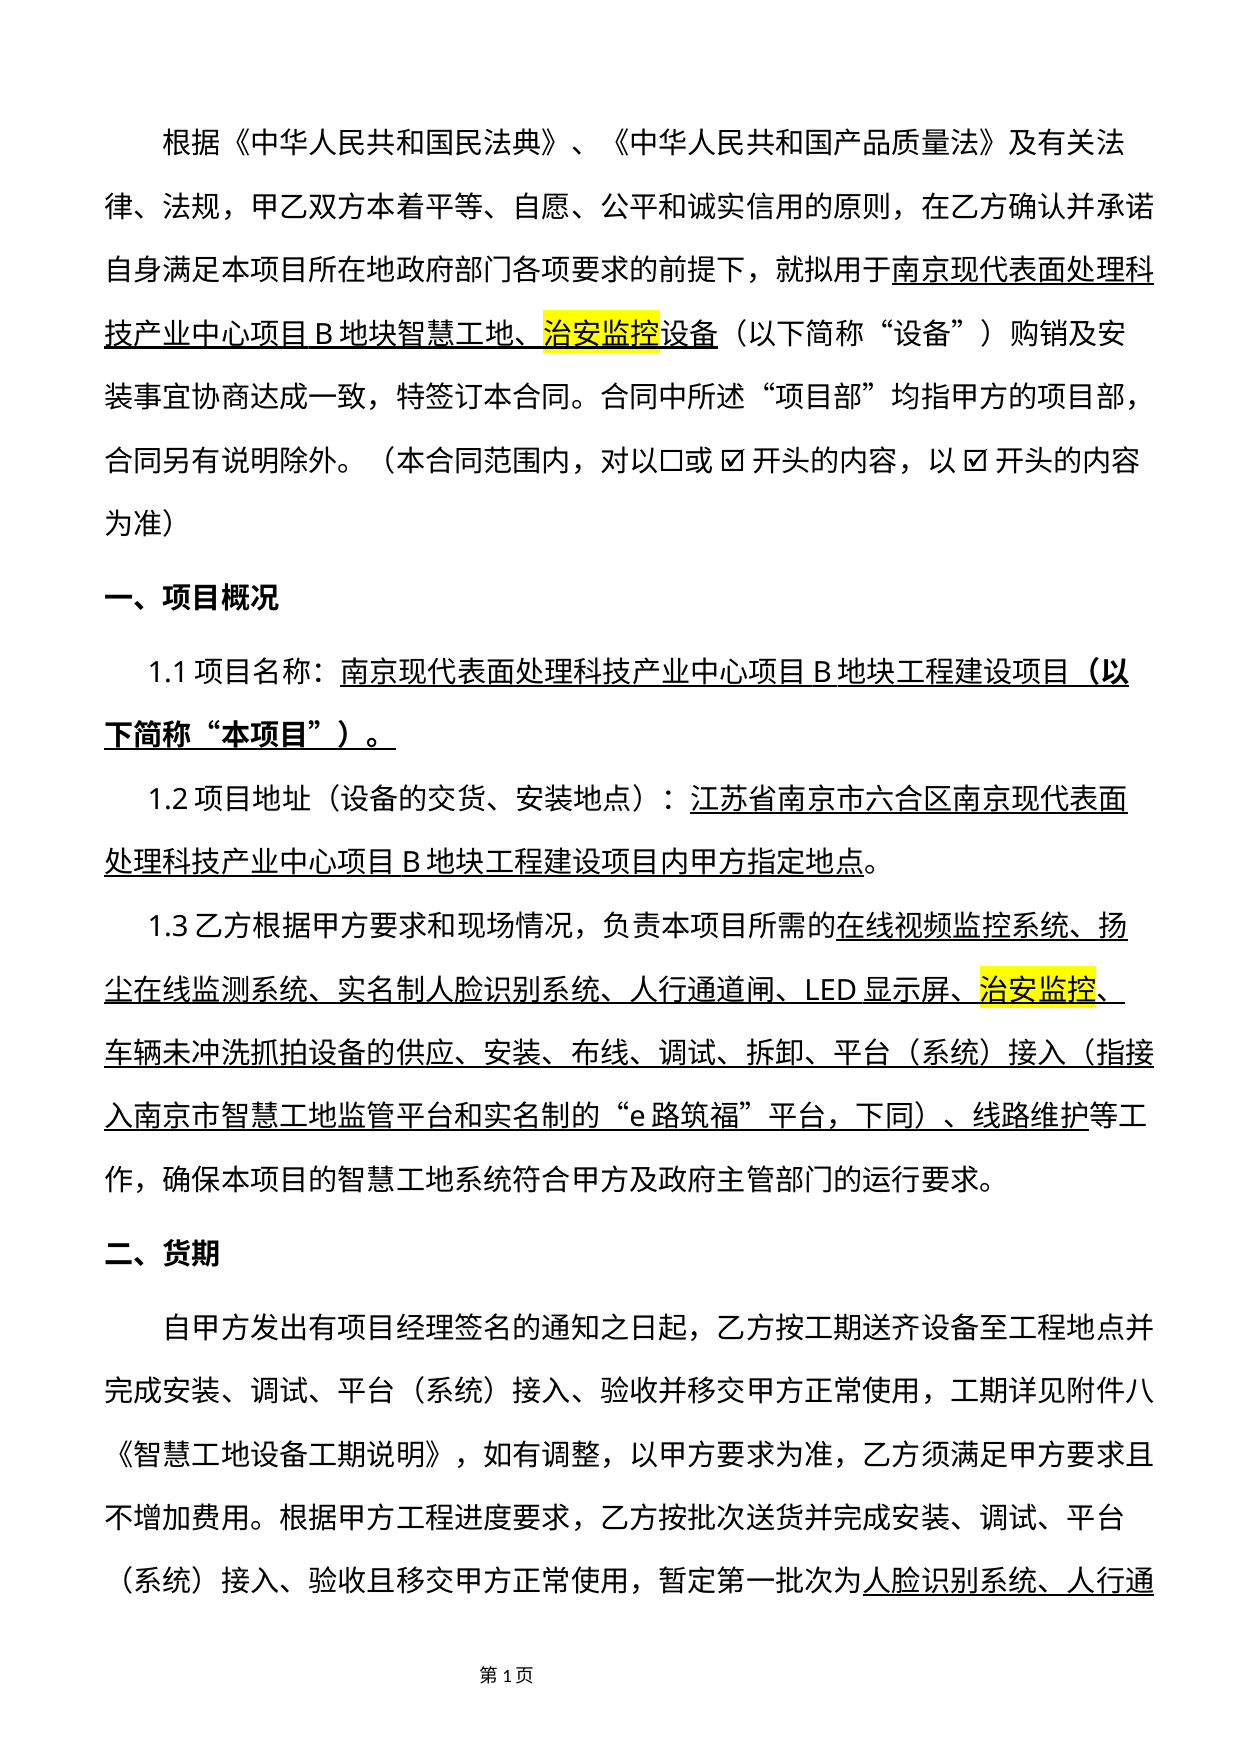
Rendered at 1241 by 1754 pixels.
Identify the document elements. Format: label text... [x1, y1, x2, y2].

text 根据《中华人民共和国民法典》、《中华人民共和国产品质量法》及有关法律、法规，甲乙双方本着平等、自愿、公平和诚实信用的原则，在乙方确认并承诺自身满足本项目所在地政府部门各项要求的前提下，就拟用于南京现代表面处理科技产业中心项目B地块智慧工地、治安监控设备（以下简称“设备”）购销及安装事宜协商达成一致，特签订本合同。合同中所述“项目部”均指甲方的项目部，合同另有说明除外。（本合同范围内，对以或开头的内容，以开头的内容为准） [104, 120, 1154, 543]
text 1.3乙方根据甲方要求和现场情况，负责本项目所需的在线视频监控系统、扬尘在线监测系统、实名制人脸识别系统、人行通道闸、LED显示屏、治安监控、车辆未冲洗抓拍设备的供应、安装、布线、调试、拆卸、平台（系统）接入（指接入南京市智慧工地监管平台和实名制的“e路筑福”平台，下同）、线路维护等工作，确保本项目的智慧工地系统符合甲方及政府主管部门的运行要求。 [104, 902, 1154, 1066]
text 1.2项目地址（设备的交货、安装地点）：江苏省南京市六合区南京现代表面处理科技产业中心项目B地块工程建设项目内甲方指定地点。 [104, 775, 1154, 881]
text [104, 1304, 1154, 1600]
text 1.3乙方根据甲方要求和现场情况，负责本项目所需的在线视频监控系统、扬尘在线监测系统、实名制人脸识别系统、人行通道闸、LED显示屏、治安监控、车辆未冲洗抓拍设备的供应、安装、布线、调试、拆卸、平台（系统）接入（指接入南京市智慧工地监管平台和实名制的“e路筑福”平台，下同）、线路维护等工作，确保本项目的智慧工地系统符合甲方及政府主管部门的运行要求。 [104, 1068, 1154, 1199]
list 货期 [104, 1230, 1154, 1273]
list 一、项目概况 [104, 574, 1154, 617]
text 1.1项目名称：南京现代表面处理科技产业中心项目B地块工程建设项目（以下简称“本项目”）。 [104, 648, 1154, 754]
